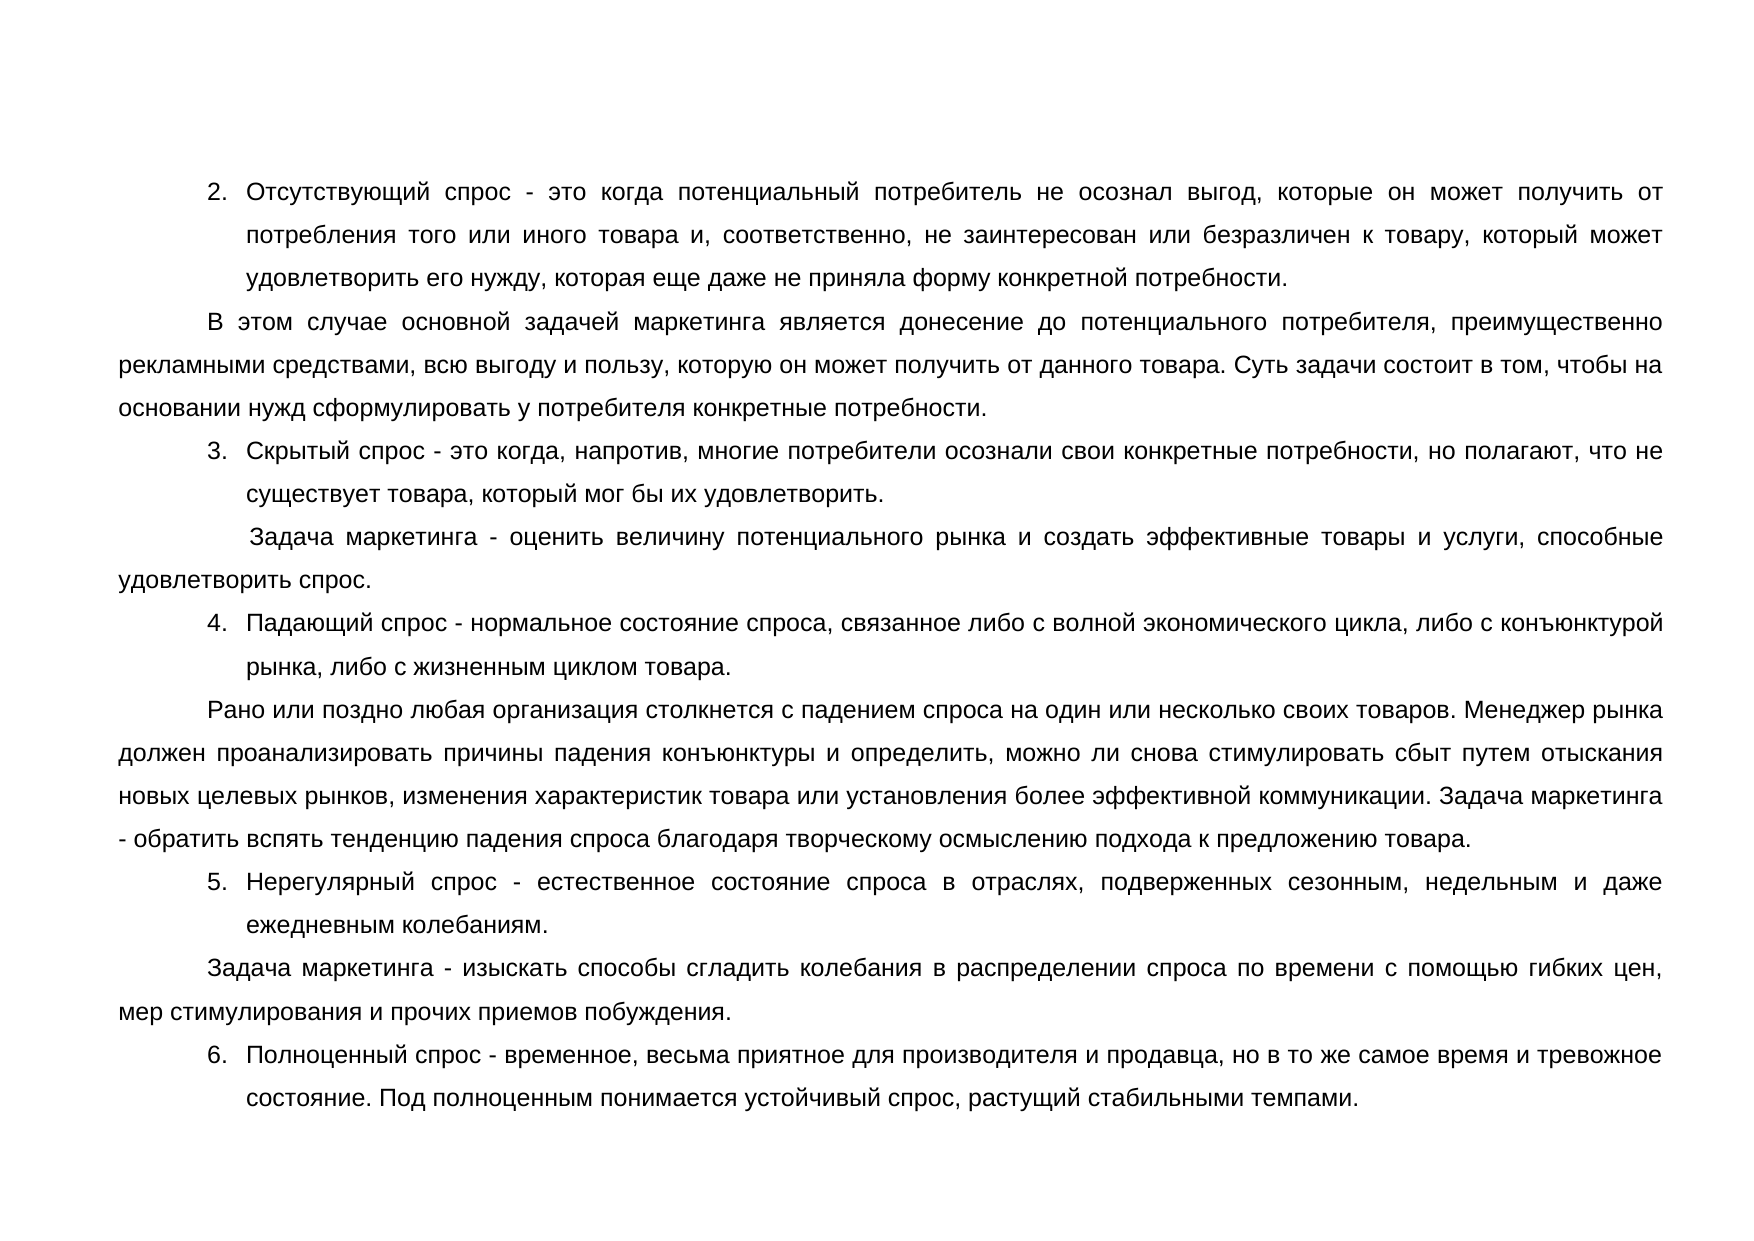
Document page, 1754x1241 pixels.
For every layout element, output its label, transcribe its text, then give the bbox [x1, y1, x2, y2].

list Полноценный спрос - временное, весьма приятное для производителя и продавца, но в то же самое время и тревожное состояние. Под полноценным понимается устойчивый спрос, растущий стабильными темпами. [207, 1040, 1665, 1112]
list Отсутствующий спрос - это когда потенциальный потребитель не осознал выгод, которые он может получить от потребления того или иного товара и, соответственно, не заинтересован или безразличен к товару, который может удовлетворить его нужду, которая еще даже не приняла форму конкретной потребности. [207, 177, 1665, 292]
text Задача маркетинга - оценить величину потенциального рынка и создать эффективные товары и услуги, способные удовлетворить спрос. [118, 522, 1665, 594]
list Нерегулярный спрос - естественное состояние спроса в отраслях, подверженных сезонным, недельным и даже ежедневным колебаниям. [207, 867, 1665, 939]
list Падающий спрос - нормальное состояние спроса, связанное либо с волной экономического цикла, либо с конъюнктурой рынка, либо с жизненным циклом товара. [207, 608, 1665, 680]
text В этом случае основной задачей маркетинга является донесение до потенциального потребителя, преимущественно рекламными средствами, всю выгоду и пользу, которую он может получить от данного товара. Суть задачи состоит в том, чтобы на основании нужд сформулировать у потребителя конкретные потребности. [118, 307, 1665, 422]
text Задача маркетинга - изыскать способы сгладить колебания в распределении спроса по времени с помощью гибких цен, мер стимулирования и прочих приемов побуждения. [118, 953, 1665, 1025]
text Рано или поздно любая организация столкнется с падением спроса на один или несколько своих товаров. Менеджер рынка должен проанализировать причины падения конъюнктуры и определить, можно ли снова стимулировать сбыт путем отыскания новых целевых рынков, изменения характеристик товара или установления более эффективной коммуникации. Задача маркетинга - обратить вспять тенденцию падения спроса благодаря творческому осмыслению подхода к предложению товара. [118, 695, 1665, 853]
list Скрытый спрос - это когда, напротив, многие потребители осознали свои конкретные потребности, но полагают, что не существует товара, который мог бы их удовлетворить. [207, 436, 1665, 508]
